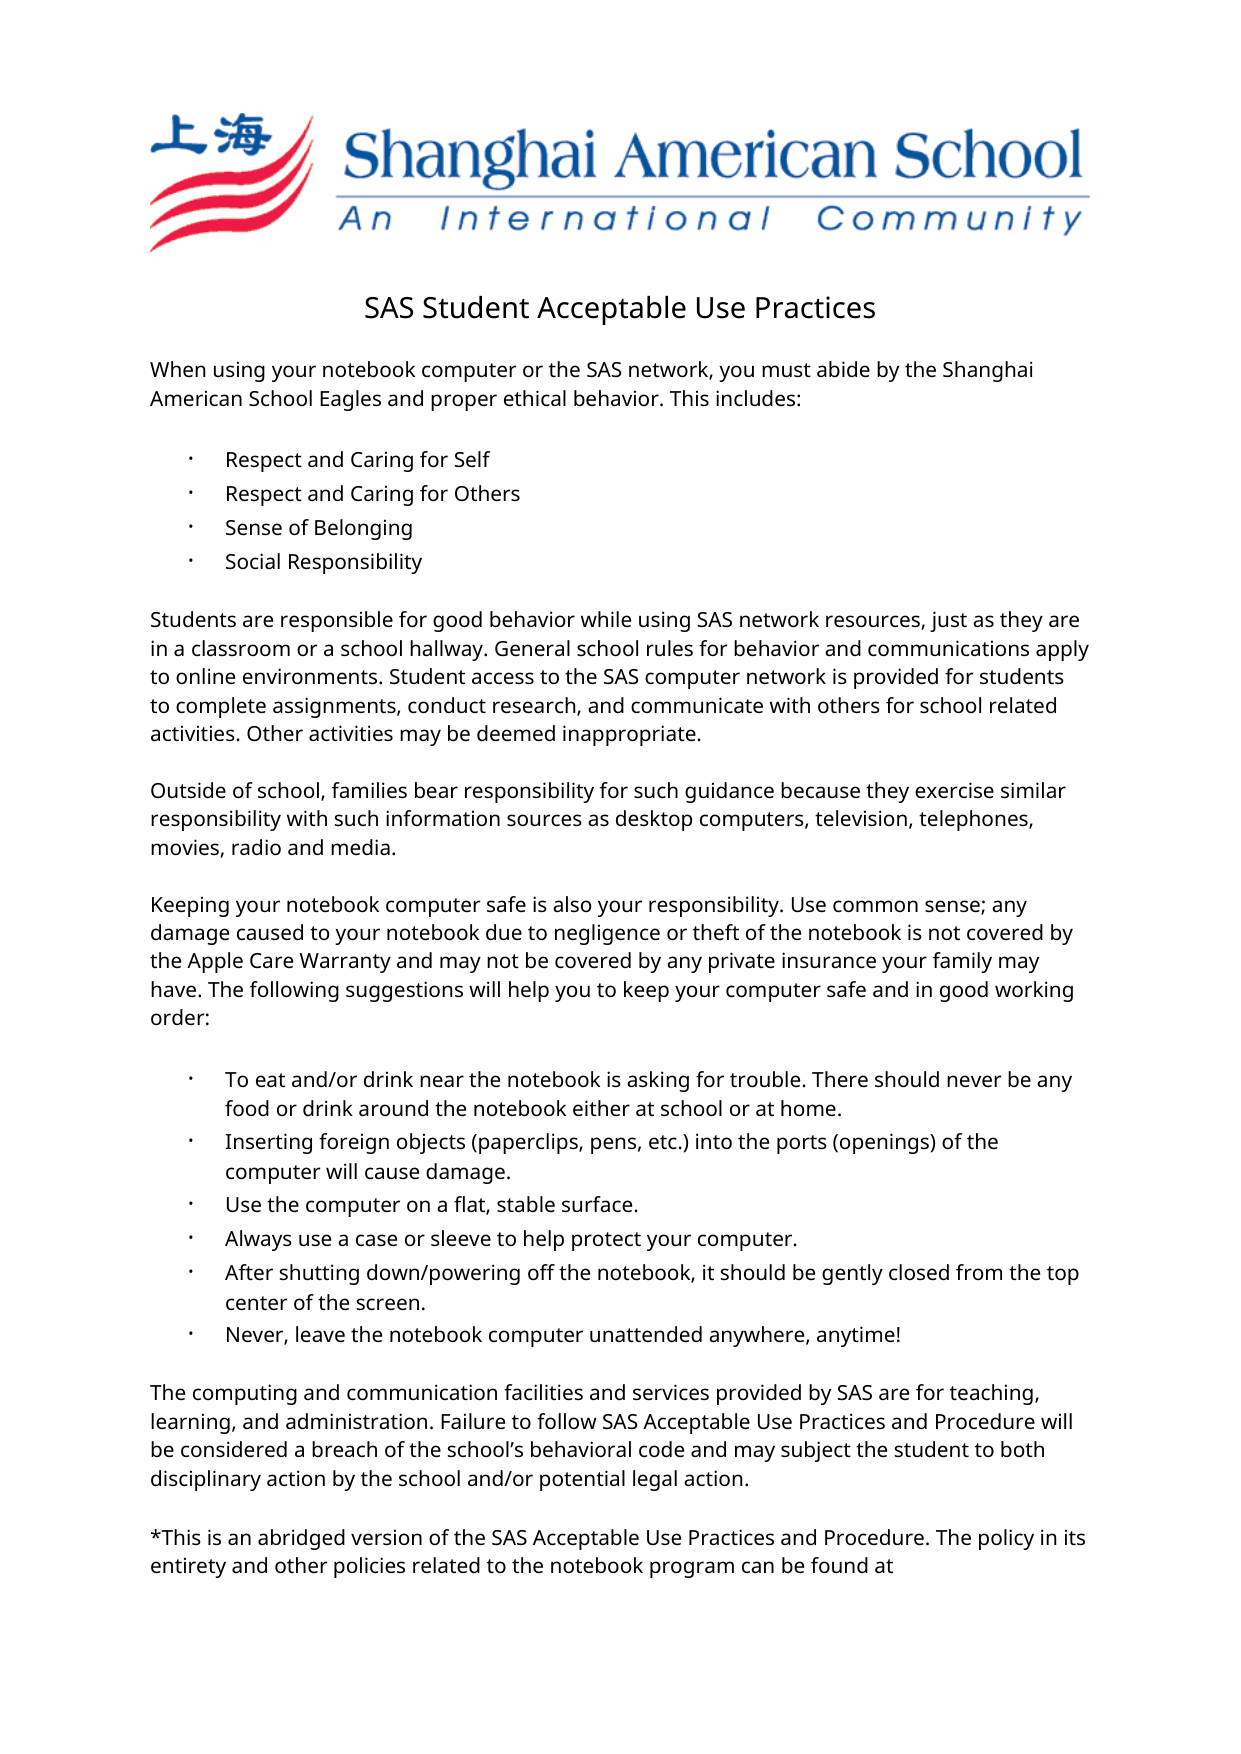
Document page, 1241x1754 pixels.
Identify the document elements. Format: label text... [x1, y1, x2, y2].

picture [150, 113, 1090, 252]
list To eat and/or drink near the notebook is asking for trouble. There should never be any food or drink around the notebook either at school or at home. [187, 1060, 1090, 1123]
text The computing and communication facilities and services provided by SAS are for teaching, learning, and administration. Failure to follow SAS Acceptable Use Practices and Procedure will be considered a breach of the school’s behavioral code and may subject the student to both disciplinary action by the school and/or potential legal action. [150, 1378, 1090, 1523]
text SAS Student Acceptable Use Practices [150, 287, 1090, 327]
list After shutting down/powering off the notebook, it should be gently closed from the top center of the screen. [187, 1253, 1090, 1316]
text Outside of school, families bear responsibility for such guidance because they exercise similar responsibility with such information sources as desktop computers, television, telephones, movies, radio and media. [150, 776, 1090, 861]
list Use the computer on a flat, stable surface. [187, 1185, 1090, 1219]
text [150, 1523, 1090, 1580]
list Never, leave the notebook computer unattended anywhere, anytime! [187, 1316, 1090, 1350]
list Social Responsibility [187, 543, 1090, 577]
list Respect and Caring for Others [187, 475, 1090, 509]
list Sense of Belonging [187, 509, 1090, 543]
text Keeping your notebook computer safe is also your responsibility. Use common sense; any damage caused to your notebook due to negligence or theft of the notebook is not covered by the Apple Care Warranty and may not be covered by any private insurance your family may have. The following suggestions will help you to keep your computer safe and in good working order: [150, 890, 1090, 1032]
list Inserting foreign objects (paperclips, pens, etc.) into the ports (openings) of the computer will cause damage. [187, 1123, 1090, 1185]
list Always use a case or sleeve to help protect your computer. [187, 1219, 1090, 1253]
text Students are responsible for good behavior while using SAS network resources, just as they are in a classroom or a school hallway. General school rules for behavior and communications apply to online environments. Student access to the SAS computer network is provided for students to complete assignments, conduct research, and communicate with others for school related activities. Other activities may be deemed inappropriate. [150, 605, 1090, 748]
list Respect and Caring for Self [187, 441, 1090, 475]
text When using your notebook computer or the SAS network, you must abide by the Shanghai American School Eagles and proper ethical behavior. This includes: [150, 355, 1090, 412]
